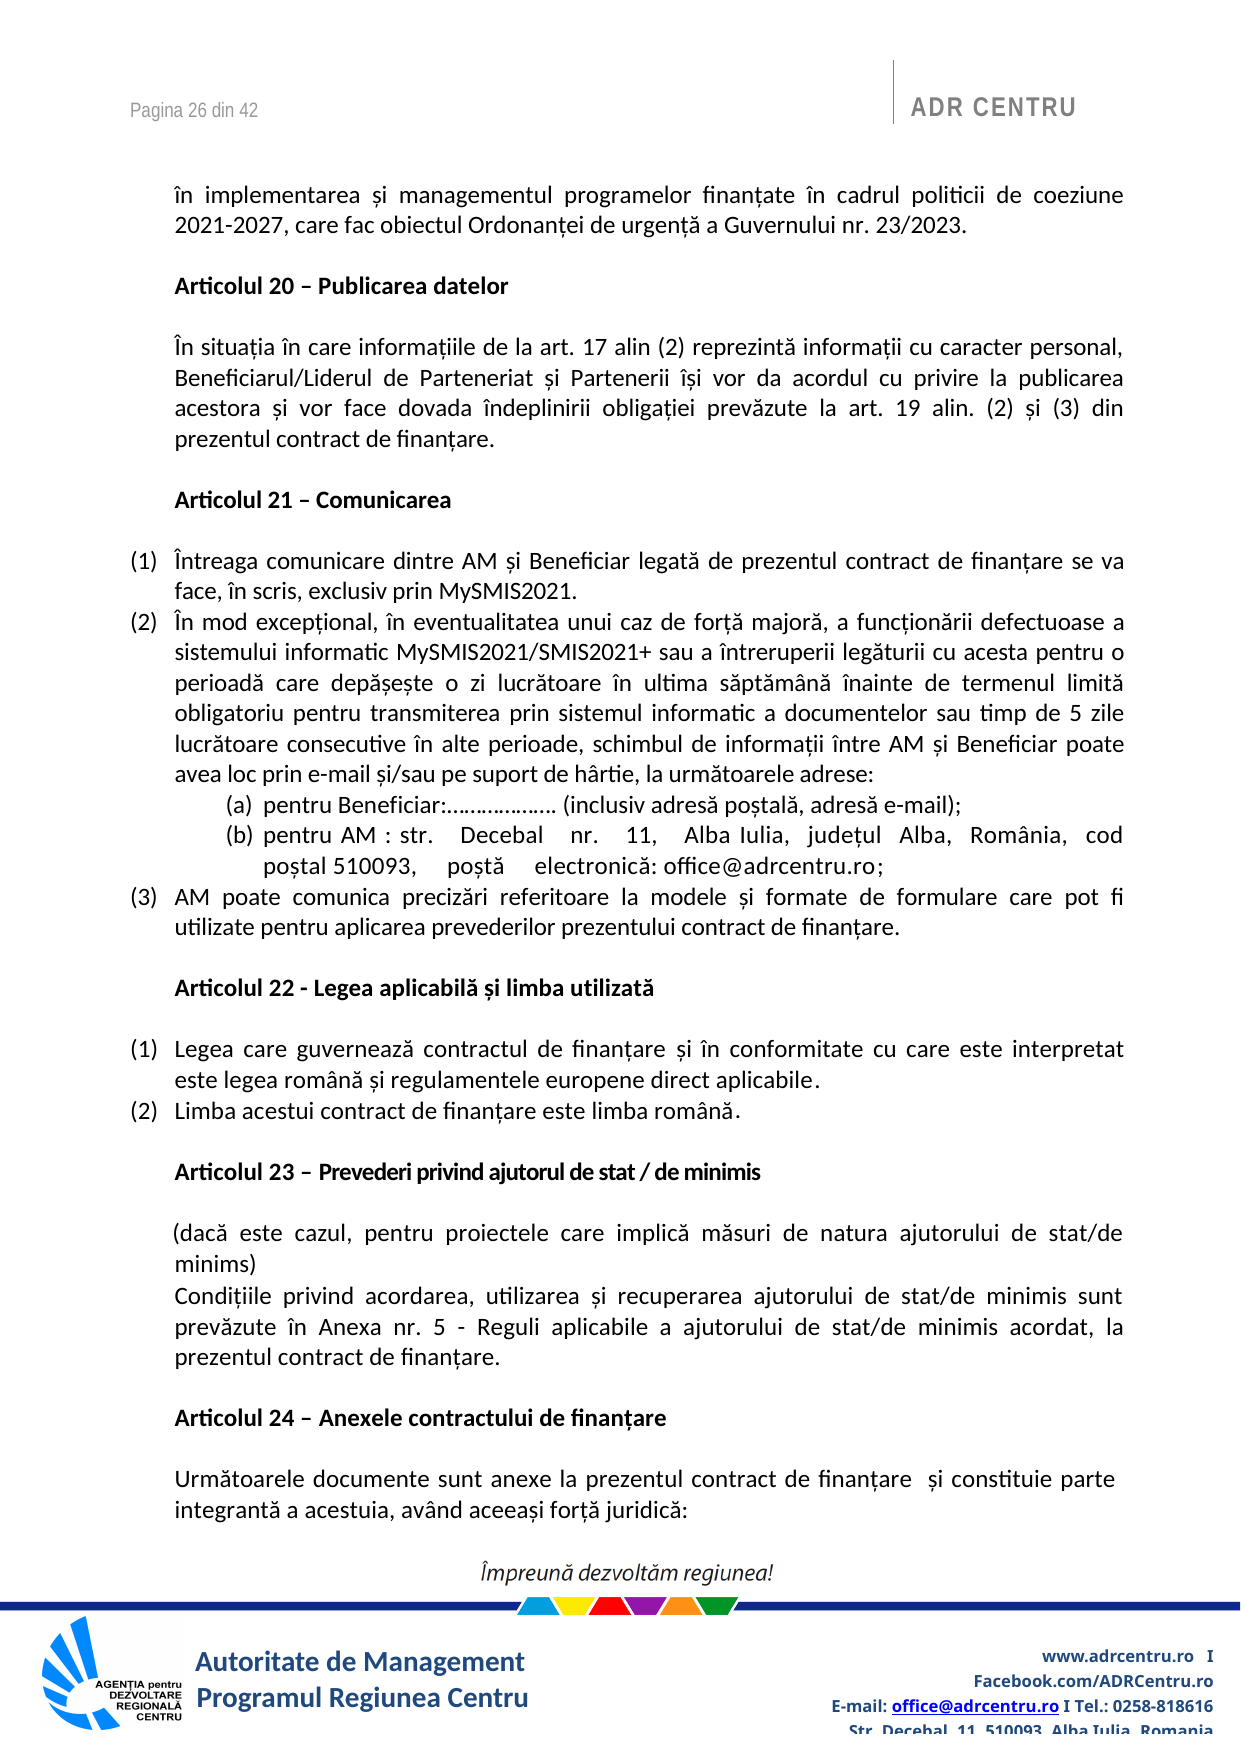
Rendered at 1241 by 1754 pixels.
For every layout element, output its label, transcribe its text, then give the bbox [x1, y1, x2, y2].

text Următoarele documente sunt anexe la prezentul contract de finanțare și constituie parte integrantă a acestuia, având aceeași forță juridică: [174, 1463, 1117, 1524]
picture [42, 1616, 182, 1730]
text Condițiile privind acordarea, utilizarea și recuperarea ajutorului de stat/de minimis sunt prevăzute în Anexa nr. 5 - Reguli aplicabile a ajutorului de stat/de minimis acordat, la prezentul contract de finanțare. [174, 1280, 1125, 1372]
text (dacă este cazul, pentru proiectele care implică măsuri de natura ajutorului de stat/de minims) [172, 1218, 1125, 1279]
text În situația în care informațiile de la art. 17 alin (2) reprezintă informații cu caracter personal, Beneficiarul/Liderul de Parteneriat și Partenerii își vor da acordul cu privire la publicarea acestora și vor face dovada îndeplinirii obligației prevăzute la art. 19 alin. (2) și (3) din prezentul contract de finanțare. [174, 331, 1125, 453]
list Întreaga comunicare dintre AM și Beneficiar legată de prezentul contract de finanțare se va face, în scris, exclusiv prin MySMIS2021. [130, 545, 1125, 606]
text Articolul 20 – Publicarea datelor [174, 270, 1125, 301]
list pentru Beneficiar:………………. (inclusiv adresă poștală, adresă e-mail); [225, 789, 1125, 820]
list pentru AM : str. Decebal nr. 11, Alba Iulia, județul Alba, România, cod poștal 510093, poștă electronică: office@adrcentru.ro; [225, 820, 1125, 881]
text Articolul 22 - Legea aplicabilă şi limba utilizată [174, 972, 1125, 1003]
text Articolul 23 – Prevederi privind ajutorul de stat / de minimis [174, 1157, 1125, 1187]
picture [467, 1559, 786, 1586]
list Limba acestui contract de finanțare este limba română. [130, 1094, 1125, 1126]
picture [0, 1597, 526, 1615]
list Legea care guvernează contractul de finanțare şi în conformitate cu care este interpretat este legea română și regulamentele europene direct aplicabile. [130, 1033, 1125, 1094]
list În mod excepțional, în eventualitatea unui caz de forță majoră, a funcționării defectuoase a sistemului informatic MySMIS2021/SMIS2021+ sau a întreruperii legăturii cu acesta pentru o perioadă care depășește o zi lucrătoare în ultima săptămână înainte de termenul limită obligatoriu pentru transmiterea prin sistemul informatic a documentelor sau timp de 5 zile lucrătoare consecutive în alte perioade, schimbul de informații între AM și Beneficiar poate avea loc prin e-mail și/sau pe suport de hârtie, la următoarele adrese: [130, 606, 1125, 789]
list AM poate comunica precizări referitoare la modele și formate de formulare care pot fi utilizate pentru aplicarea prevederilor prezentului contract de finanțare. [130, 881, 1125, 942]
picture [550, 1597, 1241, 1615]
text Articolul 21 – Comunicarea [174, 484, 1125, 514]
text Articolul 24 – Anexele contractului de finanțare [174, 1402, 1125, 1433]
